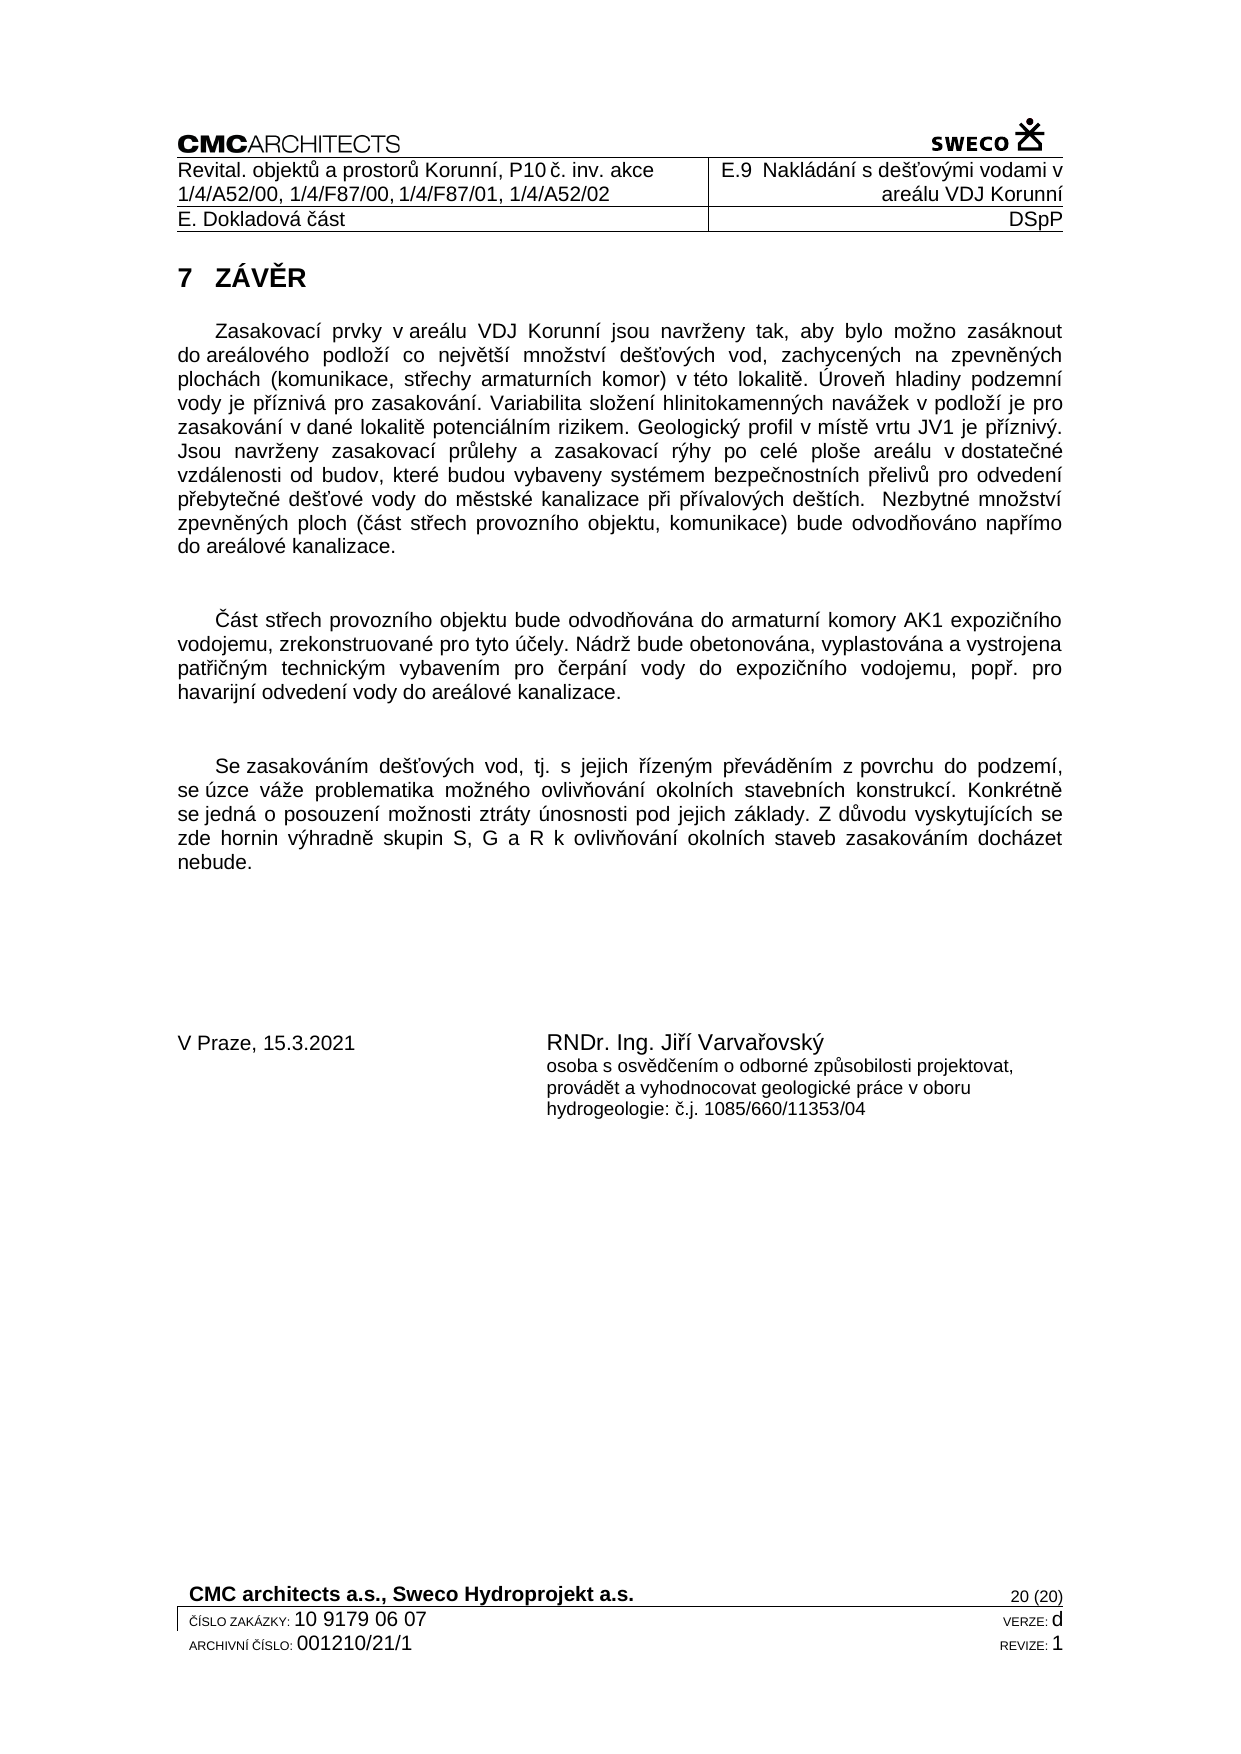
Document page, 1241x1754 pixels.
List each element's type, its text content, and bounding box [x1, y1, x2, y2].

text provádět a vyhodnocovat geologické práce v oboru [251, 1077, 1063, 1098]
text Se zasakováním dešťových vod, tj. s jejich řízeným převáděním z povrchu do podzemí, se úzce váže problematika možného ovlivňování okolních stavebních konstrukcí. Konkrétně se jedná o posouzení možnosti ztráty únosnosti pod jejich základy. Z důvodu vyskytujících se zde hornin výhradně skupin S, G a R k ovlivňování okolních staveb zasakováním docházet nebude. [177, 754, 1063, 874]
text Část střech provozního objektu bude odvodňována do armaturní komory AK1 expozičního vodojemu, zrekonstruované pro tyto účely. Nádrž bude obetonována, vyplastována a vystrojena patřičným technickým vybavením pro čerpání vody do expozičního vodojemu, popř. pro havarijní odvedení vody do areálové kanalizace. [177, 608, 1063, 704]
subtitle Závěr [177, 262, 1063, 294]
text V Praze, 15.3.2021 RNDr. Ing. Jiří Varvařovský [177, 1022, 1063, 1055]
picture [177, 134, 400, 153]
text hydrogeologie: č.j. 1085/660/11353/04 [251, 1098, 1063, 1120]
text osoba s osvědčením o odborné způsobilosti projektovat, [251, 1055, 1063, 1077]
text Zasakovací prvky v areálu VDJ Korunní jsou navrženy tak, aby bylo možno zasáknout do areálového podloží co největší množství dešťových vod, zachycených na zpevněných plochách (komunikace, střechy armaturních komor) v této lokalitě. Úroveň hladiny podzemní vody je příznivá pro zasakování. Variabilita složení hlinitokamenných navážek v podloží je pro zasakování v dané lokalitě potenciálním rizikem. Geologický profil v místě vrtu JV1 je příznivý. Jsou navrženy zasakovací průlehy a zasakovací rýhy po celé ploše areálu v dostatečné vzdálenosti od budov, které budou vybaveny systémem bezpečnostních přelivů pro odvedení přebytečné dešťové vody do městské kanalizace při přívalových deštích. Nezbytné množství zpevněných ploch (část střech provozního objektu, komunikace) bude odvodňováno napřímo do areálové kanalizace. [177, 319, 1063, 558]
